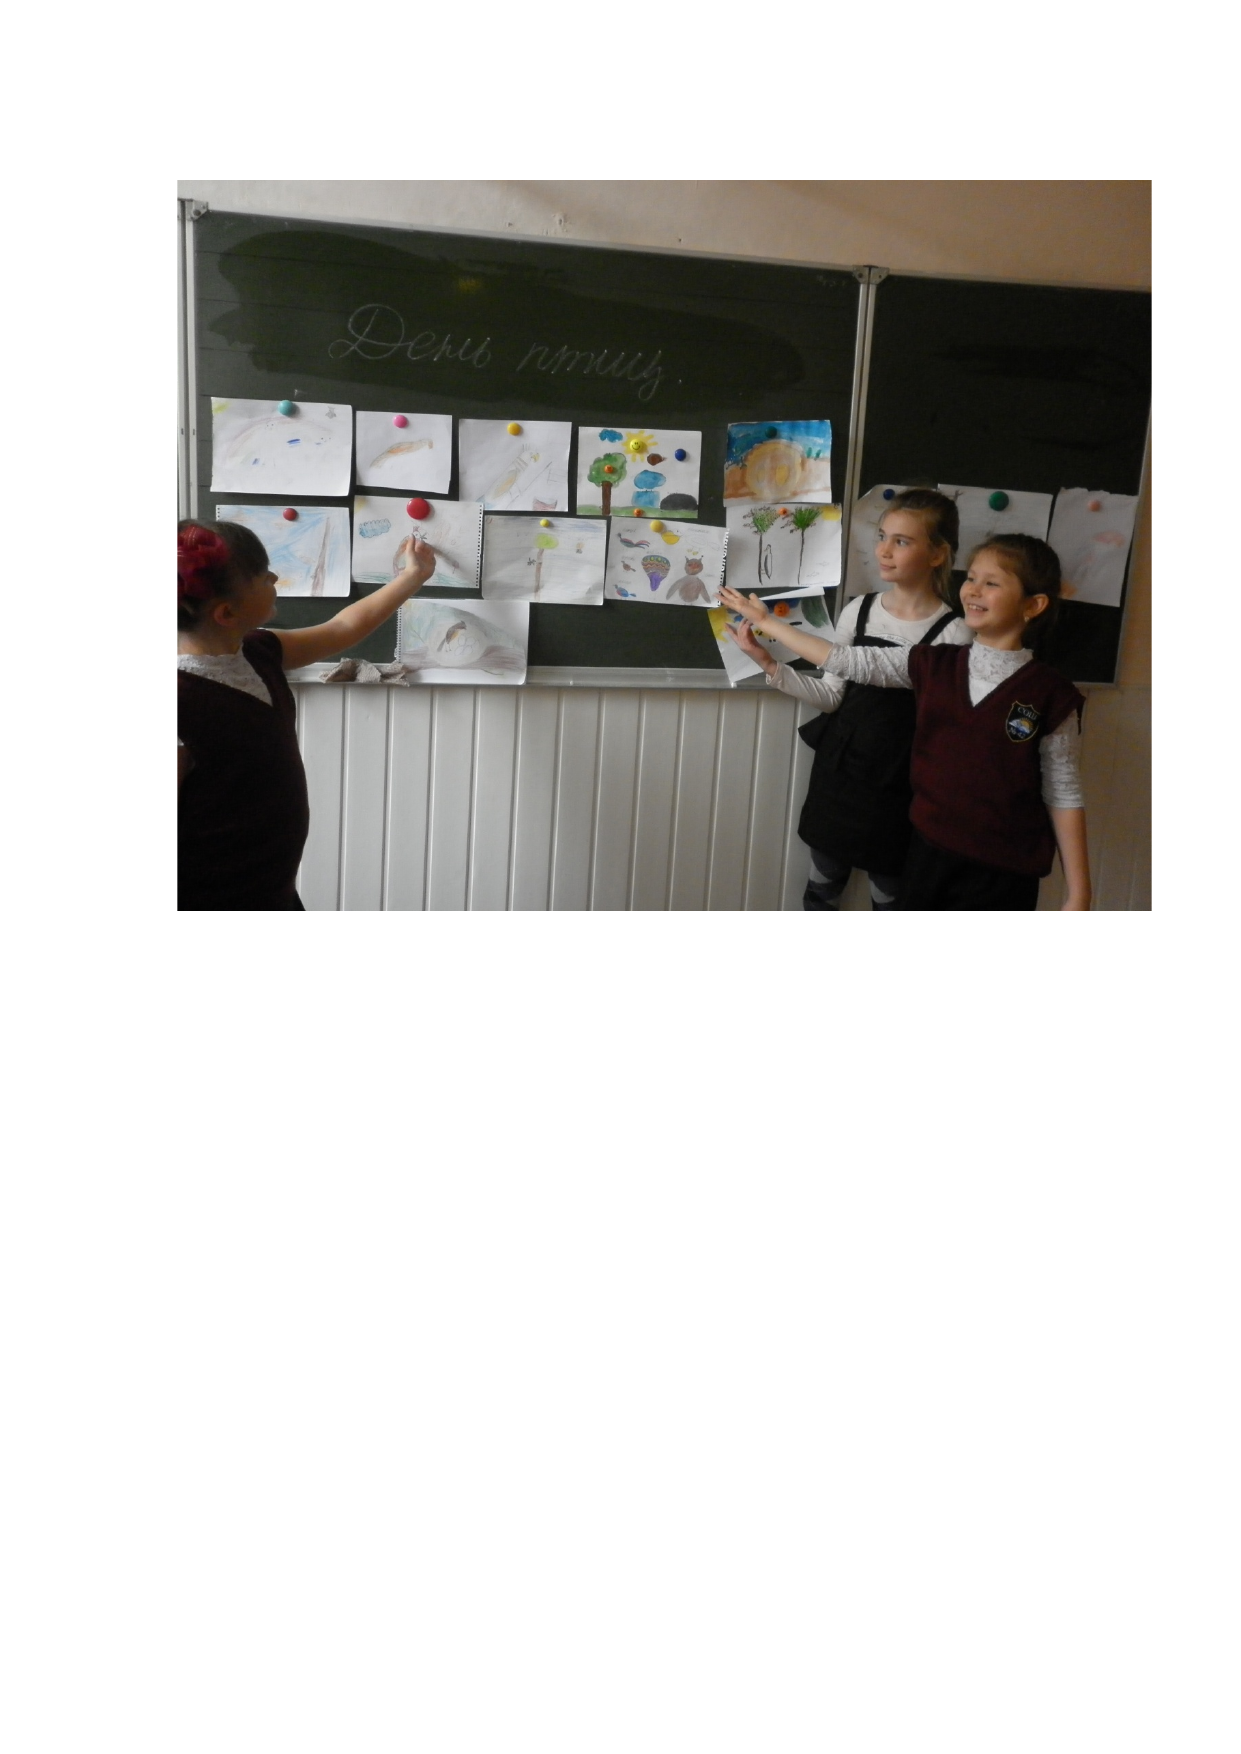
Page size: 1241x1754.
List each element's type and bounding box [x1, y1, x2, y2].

picture [177, 180, 1152, 911]
